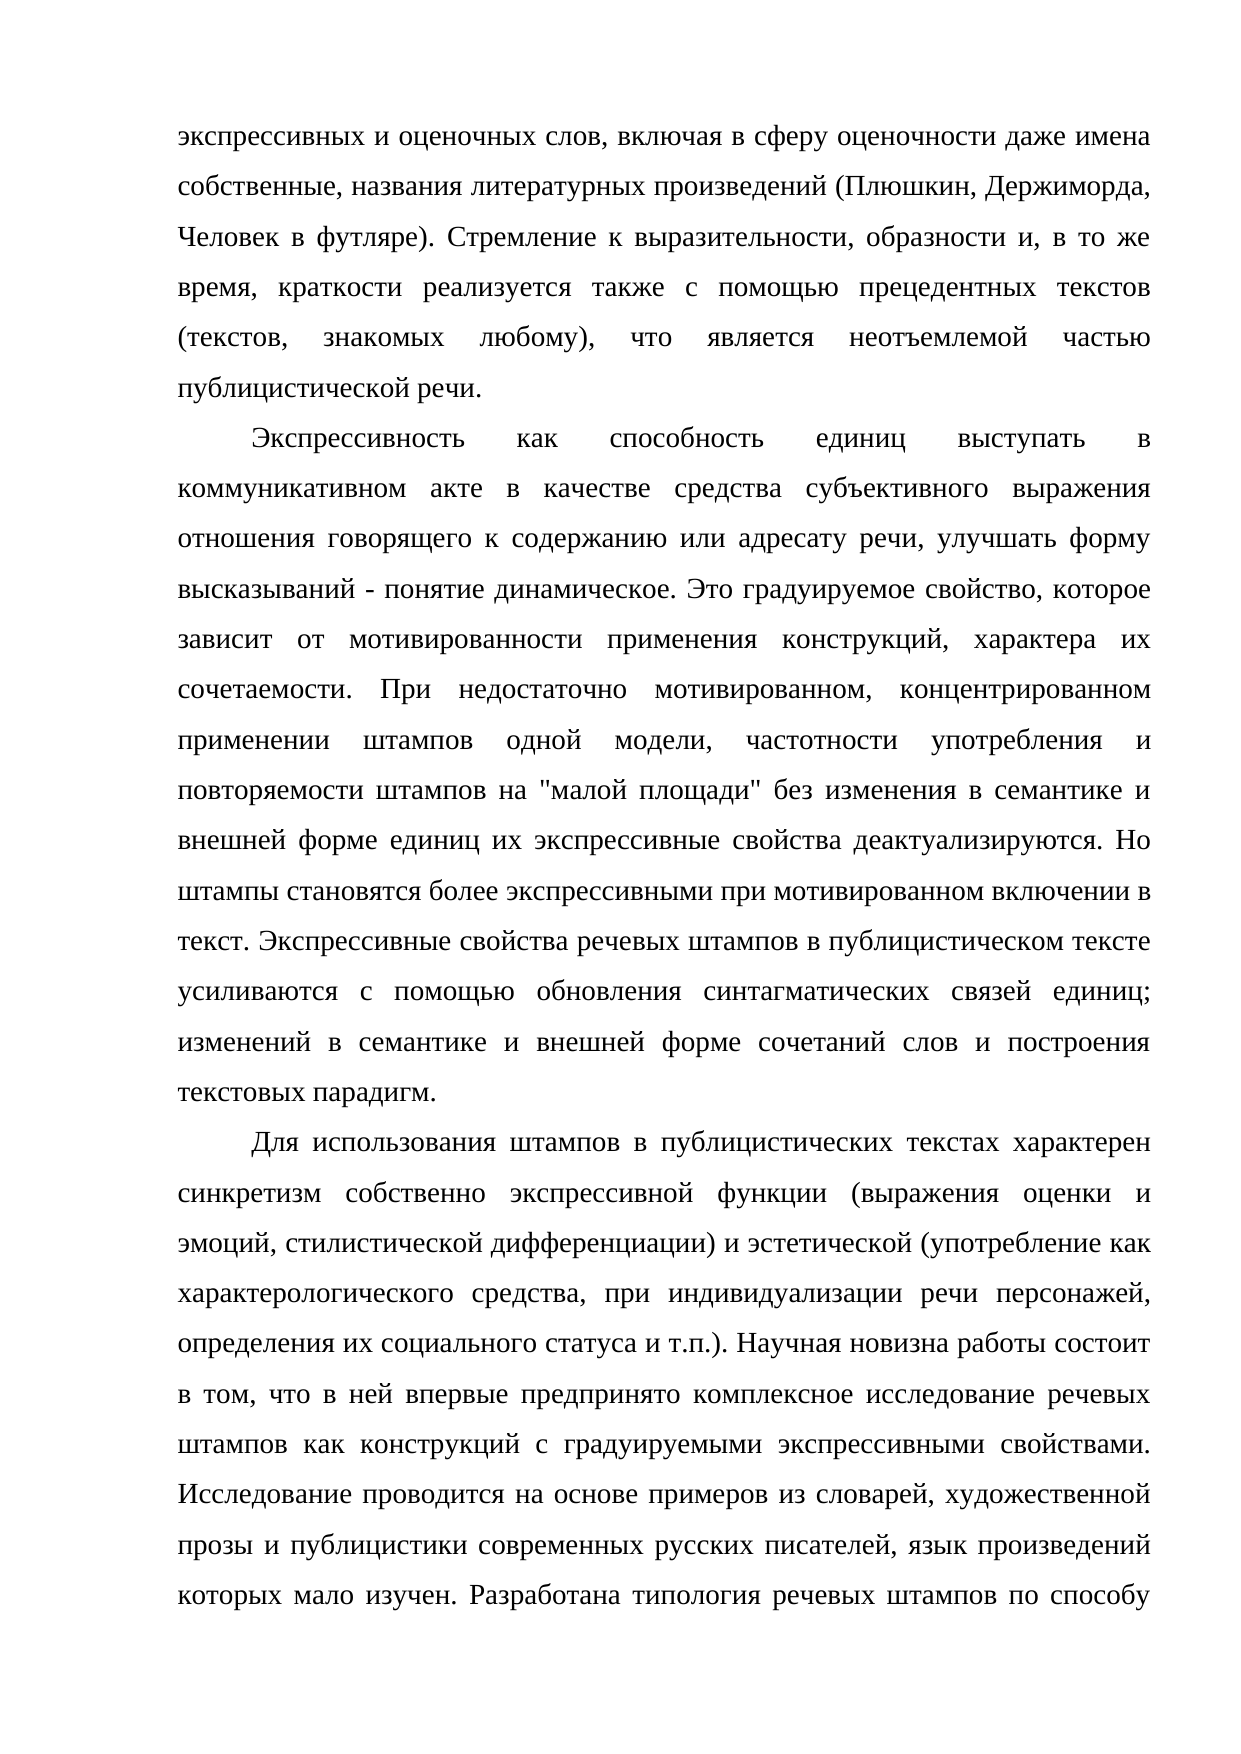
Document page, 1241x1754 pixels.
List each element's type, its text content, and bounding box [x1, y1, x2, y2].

text Экспрессивность как способность единиц выступать в коммуникативном акте в качестве средства субъективного выражения отношения говорящего к содержанию или адресату речи, улучшать форму высказываний - понятие динамическое. Это градуируемое свойство, которое зависит от мотивированности применения конструкций, характера их сочетаемости. При недостаточно мотивированном, концентрированном применении штампов одной модели, частотности употребления и повторяемости штампов на "малой площади" без изменения в семантике и внешней форме единиц их экспрессивные свойства деактуализируются. Но штампы становятся более экспрессивными при мотивированном включении в текст. Экспрессивные свойства речевых штампов в публицистическом тексте усиливаются с помощью обновления синтагматических связей единиц; изменений в семантике и внешней форме сочетаний слов и построения текстовых парадигм. [177, 420, 1152, 1108]
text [177, 118, 1152, 403]
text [177, 1124, 1152, 1611]
